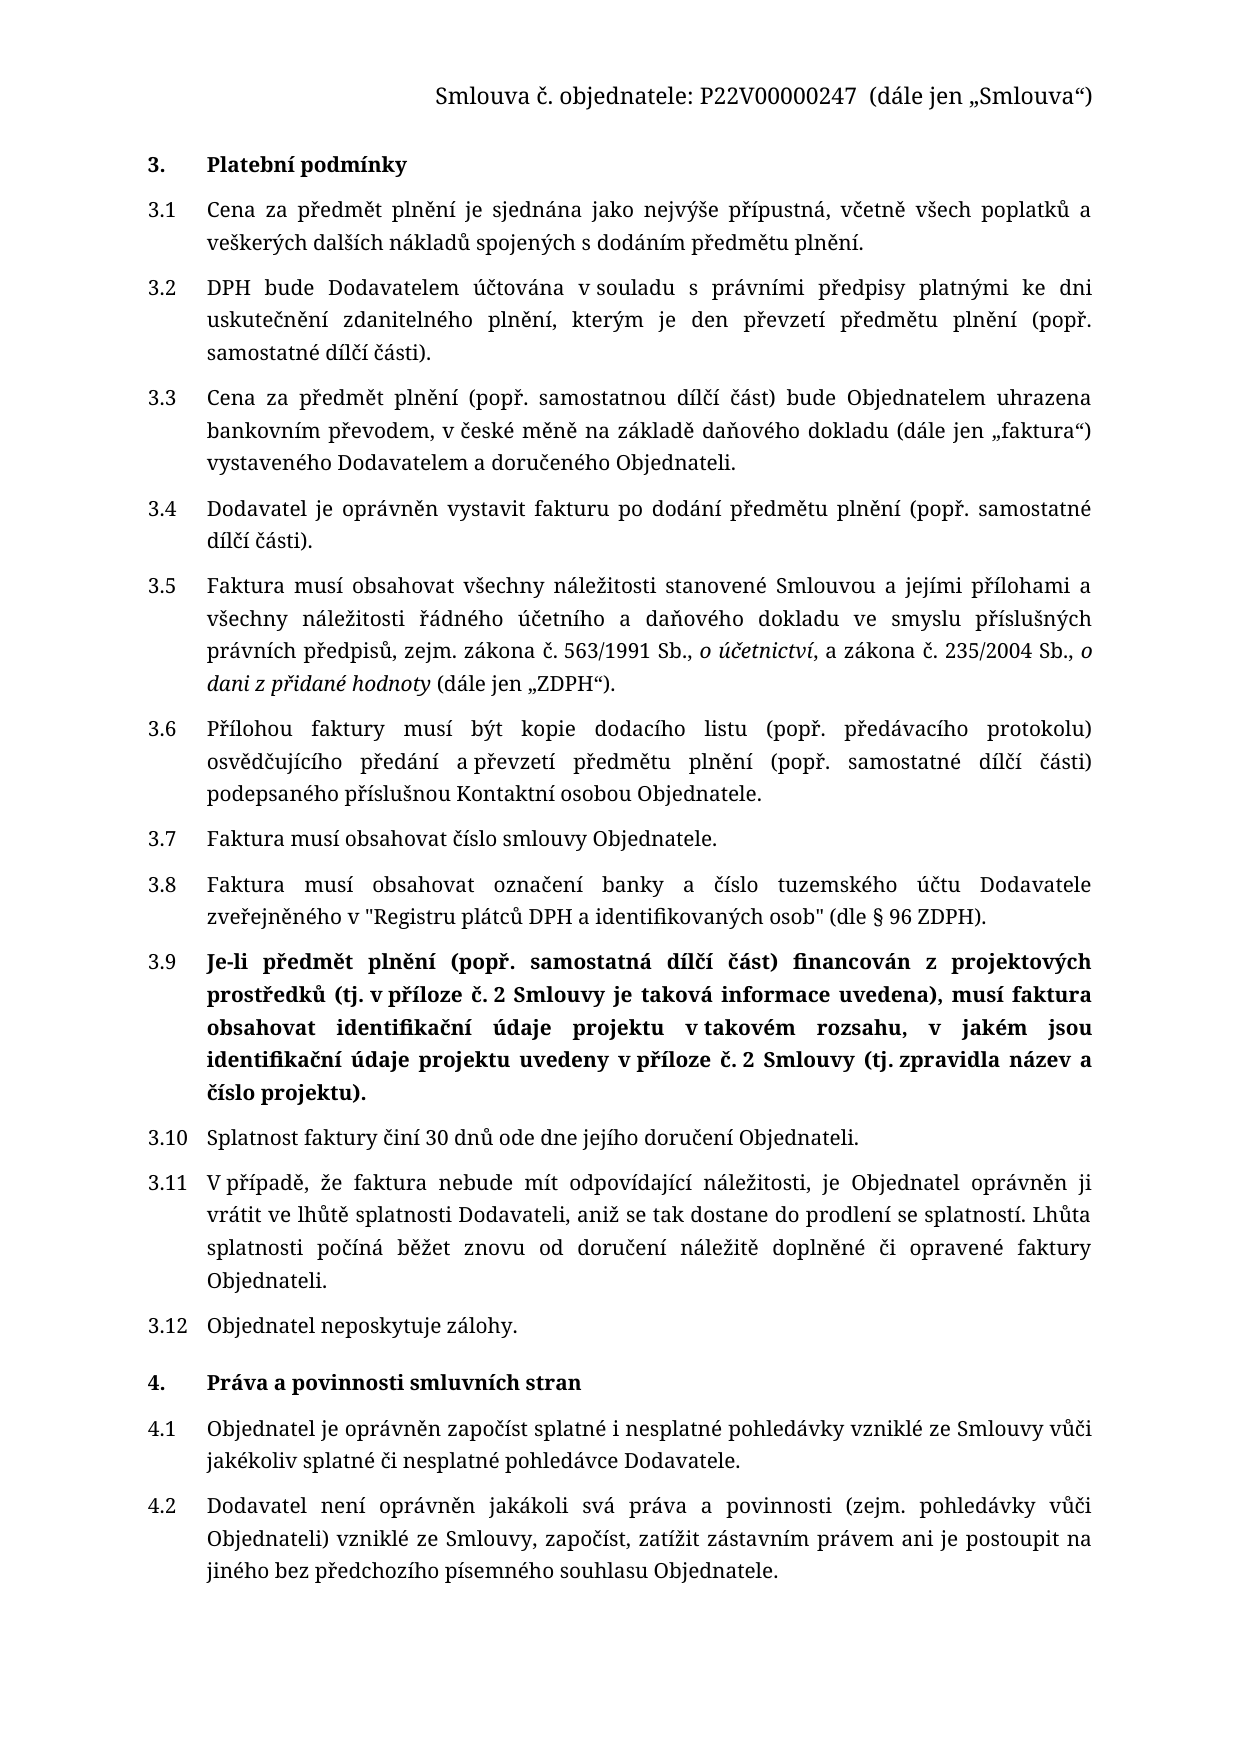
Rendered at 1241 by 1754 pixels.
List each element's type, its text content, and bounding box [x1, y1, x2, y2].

list Dodavatel je oprávněn vystavit fakturu po dodání předmětu plnění (popř. samostatné dílčí části). [148, 494, 1093, 555]
list Objednatel je oprávněn započíst splatné i nesplatné pohledávky vzniklé ze Smlouvy vůči jakékoliv splatné či nesplatné pohledávce Dodavatele. [148, 1414, 1093, 1475]
list Dodavatel není oprávněn jakákoli svá práva a povinnosti (zejm. pohledávky vůči Objednateli) vzniklé ze Smlouvy, započíst, zatížit zástavním právem ani je postoupit na jiného bez předchozího písemného souhlasu Objednatele. [148, 1491, 1093, 1585]
list Cena za předmět plnění je sjednána jako nejvýše přípustná, včetně všech poplatků a veškerých dalších nákladů spojených s dodáním předmětu plnění. [148, 195, 1093, 256]
list Platební podmínky [148, 150, 1093, 179]
list Faktura musí obsahovat všechny náležitosti stanovené Smlouvou a jejími přílohami a všechny náležitosti řádného účetního a daňového dokladu ve smyslu příslušných právních předpisů, zejm. zákona č. 563/1991 Sb., o účetnictví, a zákona č. 235/2004 Sb., o dani z přidané hodnoty (dále jen „ZDPH“). [148, 571, 1093, 698]
list V případě, že faktura nebude mít odpovídající náležitosti, je Objednatel oprávněn ji vrátit ve lhůtě splatnosti Dodavateli, aniž se tak dostane do prodlení se splatností. Lhůta splatnosti počíná běžet znovu od doručení náležitě doplněné či opravené faktury Objednateli. [148, 1168, 1093, 1294]
list Je-li předmět plnění (popř. samostatná dílčí část) financován z projektových prostředků (tj. v příloze č. 2 Smlouvy je taková informace uvedena), musí faktura obsahovat identifikační údaje projektu v takovém rozsahu, v jakém jsou identifikační údaje projektu uvedeny v příloze č. 2 Smlouvy (tj. zpravidla název a číslo projektu). [148, 947, 1093, 1106]
list Přílohou faktury musí být kopie dodacího listu (popř. předávacího protokolu) osvědčujícího předání a převzetí předmětu plnění (popř. samostatné dílčí části) podepsaného příslušnou Kontaktní osobou Objednatele. [148, 714, 1093, 808]
list Objednatel neposkytuje zálohy. [148, 1311, 1093, 1339]
list DPH bude Dodavatelem účtována v souladu s právními předpisy platnými ke dni uskutečnění zdanitelného plnění, kterým je den převzetí předmětu plnění (popř. samostatné dílčí části). [148, 273, 1093, 367]
list Cena za předmět plnění (popř. samostatnou dílčí část) bude Objednatelem uhrazena bankovním převodem, v české měně na základě daňového dokladu (dále jen „faktura“) vystaveného Dodavatelem a doručeného Objednateli. [148, 383, 1093, 477]
list Faktura musí obsahovat označení banky a číslo tuzemského účtu Dodavatele zveřejněného v "Registru plátců DPH a identifikovaných osob" (dle § 96 ZDPH). [148, 870, 1093, 931]
list Splatnost faktury činí 30 dnů ode dne jejího doručení Objednateli. [148, 1123, 1093, 1151]
list Práva a povinnosti smluvních stran [148, 1368, 1093, 1397]
list Faktura musí obsahovat číslo smlouvy Objednatele. [148, 824, 1093, 853]
